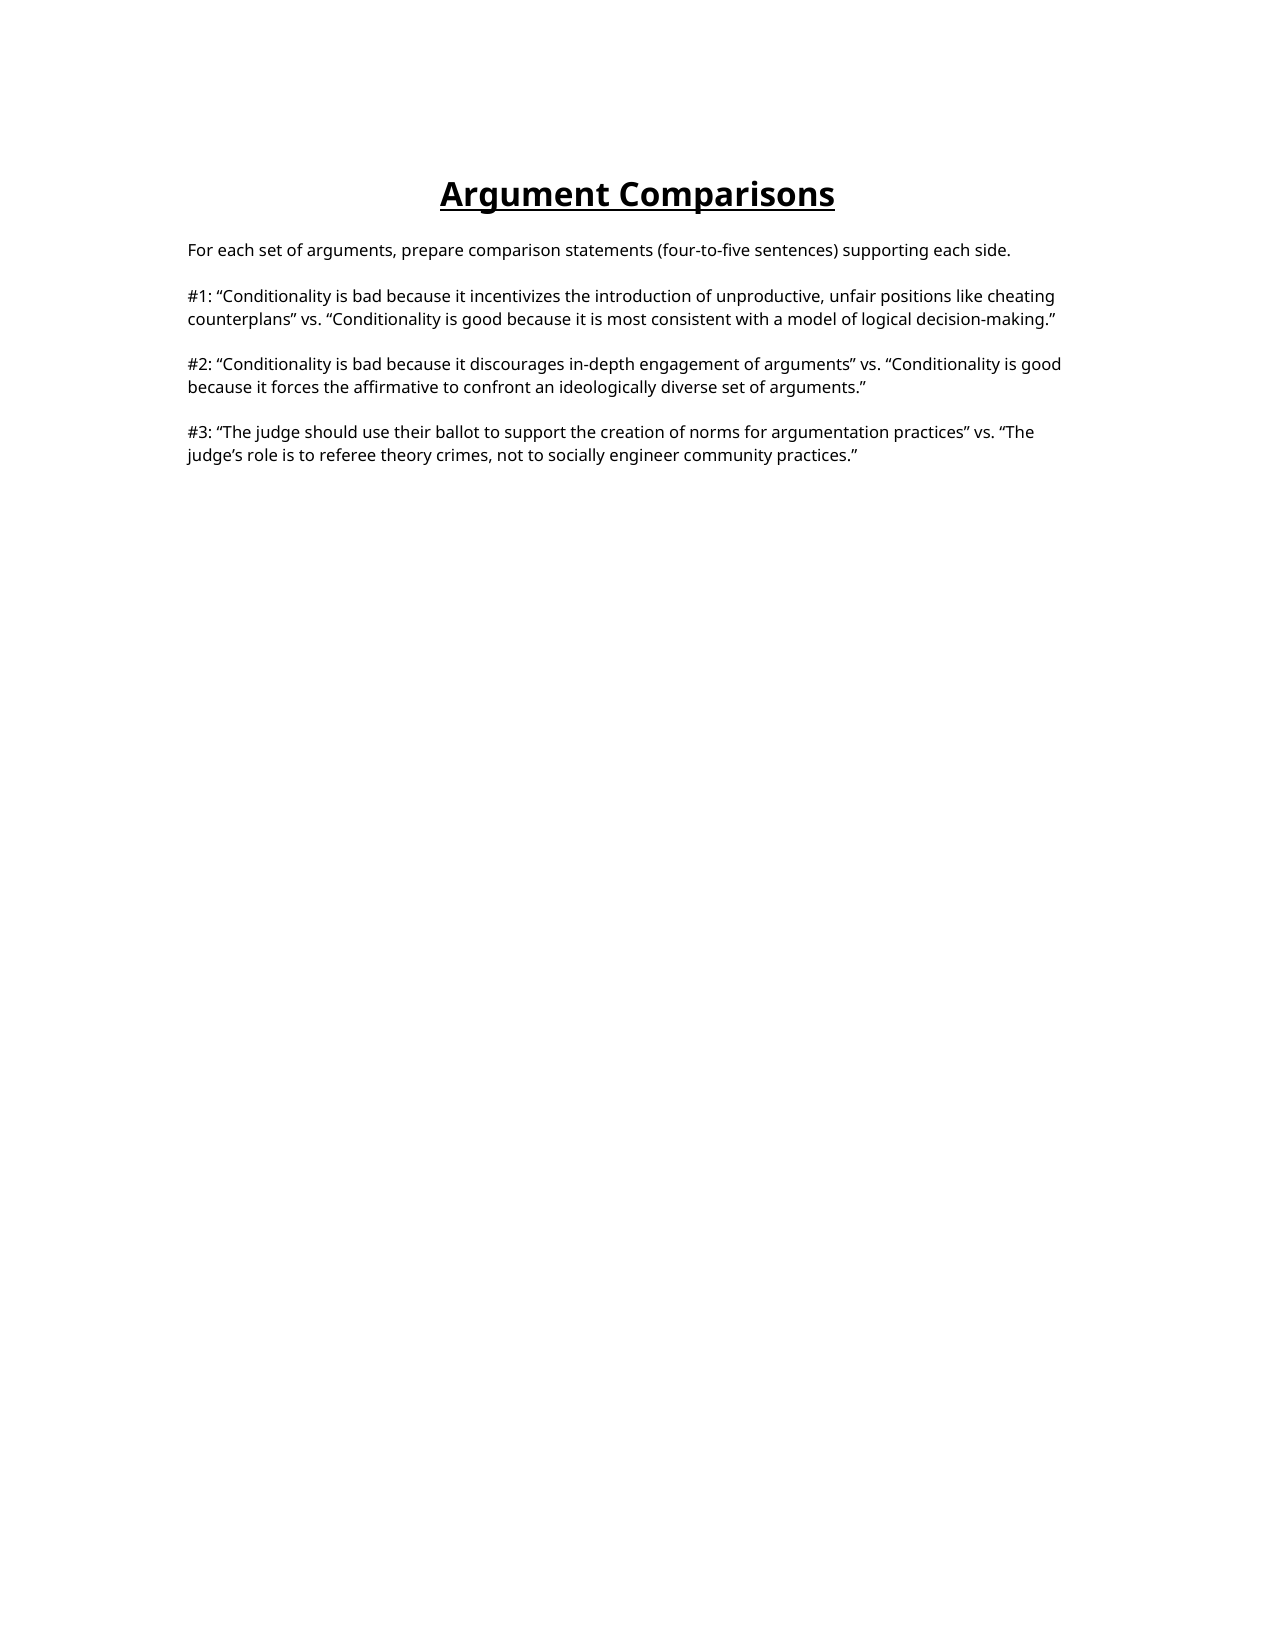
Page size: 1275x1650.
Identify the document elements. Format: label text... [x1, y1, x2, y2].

text For each set of arguments, prepare comparison statements (four-to-five sentences) supporting each side. [187, 239, 1087, 262]
text #3: “The judge should use their ballot to support the creation of norms for argumentation practices” vs. “The judge’s role is to referee theory crimes, not to socially engineer community practices.” [187, 421, 1087, 466]
text #2: “Conditionality is bad because it discourages in-depth engagement of arguments” vs. “Conditionality is good because it forces the affirmative to confront an ideologically diverse set of arguments.” [187, 352, 1087, 398]
subtitle Argument Comparisons [187, 171, 1087, 216]
text #1: “Conditionality is bad because it incentivizes the introduction of unproductive, unfair positions like cheating counterplans” vs. “Conditionality is good because it is most consistent with a model of logical decision-making.” [187, 284, 1087, 330]
